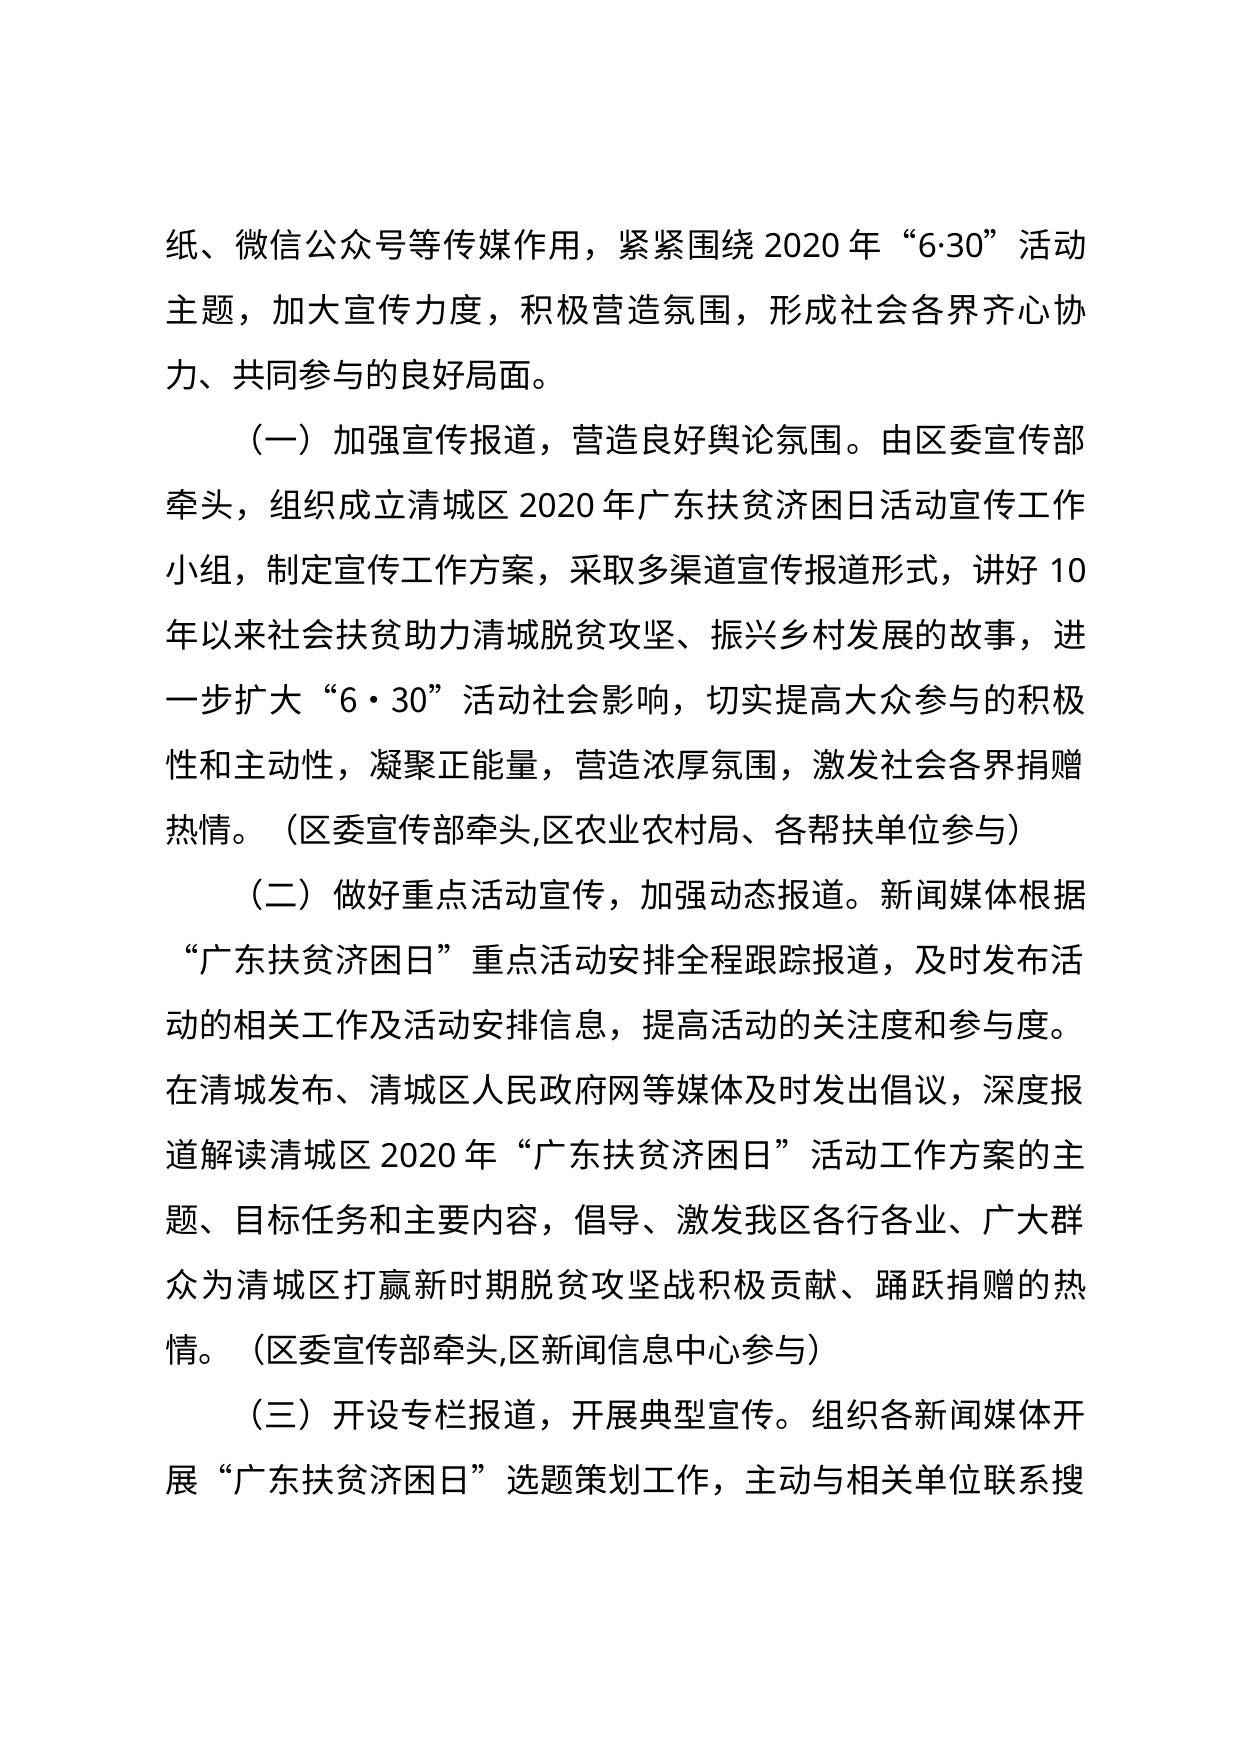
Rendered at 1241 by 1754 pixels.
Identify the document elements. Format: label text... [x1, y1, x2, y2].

list （二）做好重点活动宣传，加强动态报道。新闻媒体根据“广东扶贫济困日”重点活动安排全程跟踪报道，及时发布活动的相关工作及活动安排信息，提高活动的关注度和参与度。在清城发布、清城区人民政府网等媒体及时发出倡议，深度报道解读清城区2020年“广东扶贫济困日”活动工作方案的主题、目标任务和主要内容，倡导、激发我区各行各业、广大群众为清城区打赢新时期脱贫攻坚战积极贡献、踊跃捐赠的热情。（区委宣传部牵头,区新闻信息中心参与） [165, 861, 1087, 1381]
list （一）加强宣传报道，营造良好舆论氛围。由区委宣传部牵头，组织成立清城区2020年广东扶贫济困日活动宣传工作小组，制定宣传工作方案，采取多渠道宣传报道形式，讲好10年以来社会扶贫助力清城脱贫攻坚、振兴乡村发展的故事，进一步扩大“6·30”活动社会影响，切实提高大众参与的积极性和主动性，凝聚正能量，营造浓厚氛围，激发社会各界捐赠热情。（区委宣传部牵头,区农业农村局、各帮扶单位参与） [165, 406, 1087, 861]
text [165, 211, 1087, 406]
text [165, 1381, 1087, 1511]
